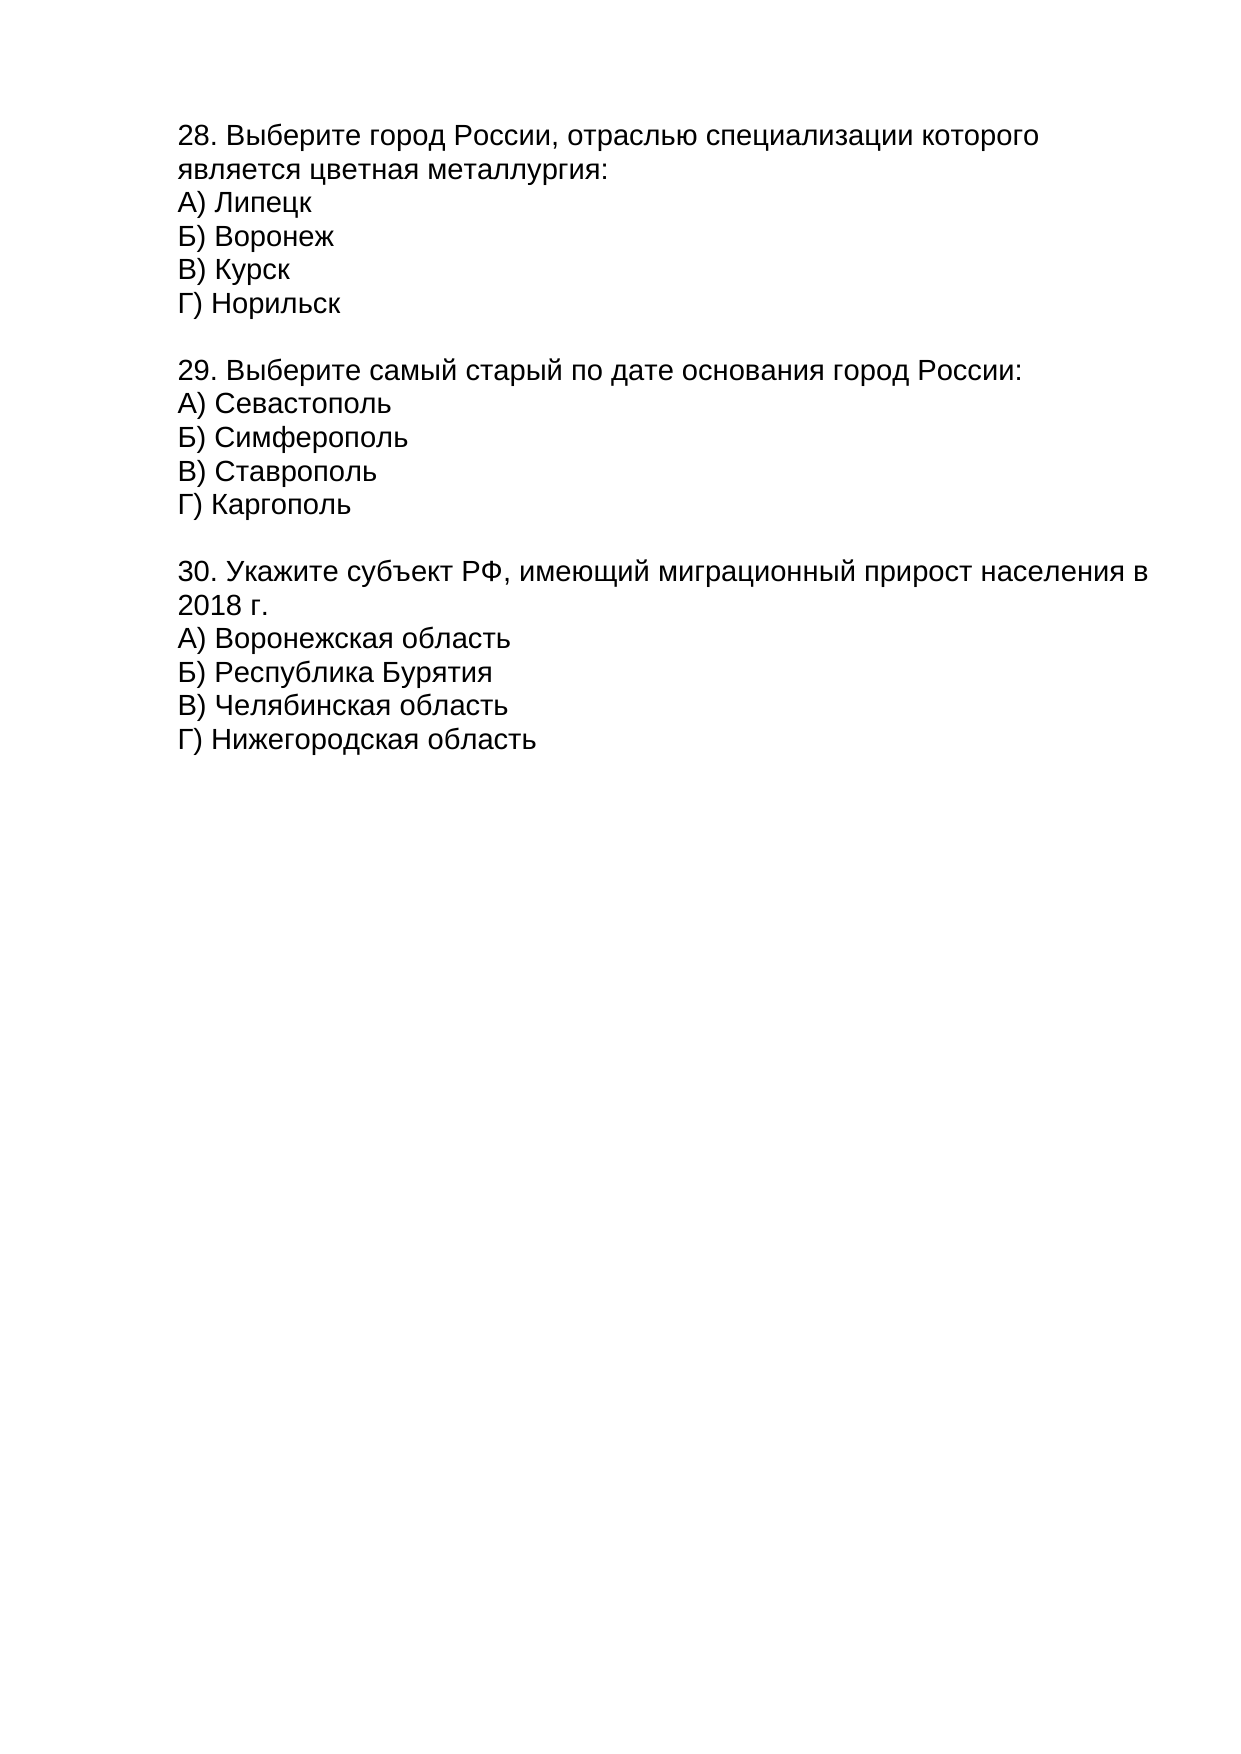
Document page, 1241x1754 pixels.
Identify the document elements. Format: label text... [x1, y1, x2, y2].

text А) Липецк [177, 185, 1152, 219]
text 30. Укажите субъект РФ, имеющий миграционный прирост населения в 2018 г. [177, 554, 1152, 621]
text 29. Выберите самый старый по дате основания город России: [177, 353, 1152, 386]
text А) Воронежская область [177, 621, 1152, 655]
text Г) Норильск [177, 286, 1152, 319]
text Б) Республика Бурятия [177, 655, 1152, 688]
text Б) Симферополь [177, 420, 1152, 453]
text Г) Нижегородская область [177, 722, 1152, 755]
text В) Челябинская область [177, 688, 1152, 722]
text Г) Каргополь [177, 487, 1152, 521]
text В) Ставрополь [177, 453, 1152, 487]
text Б) Воронеж [177, 219, 1152, 252]
text В) Курск [177, 252, 1152, 286]
text А) Севастополь [177, 386, 1152, 420]
text 28. Выберите город России, отраслью специализации которого является цветная металлургия: [177, 118, 1152, 185]
